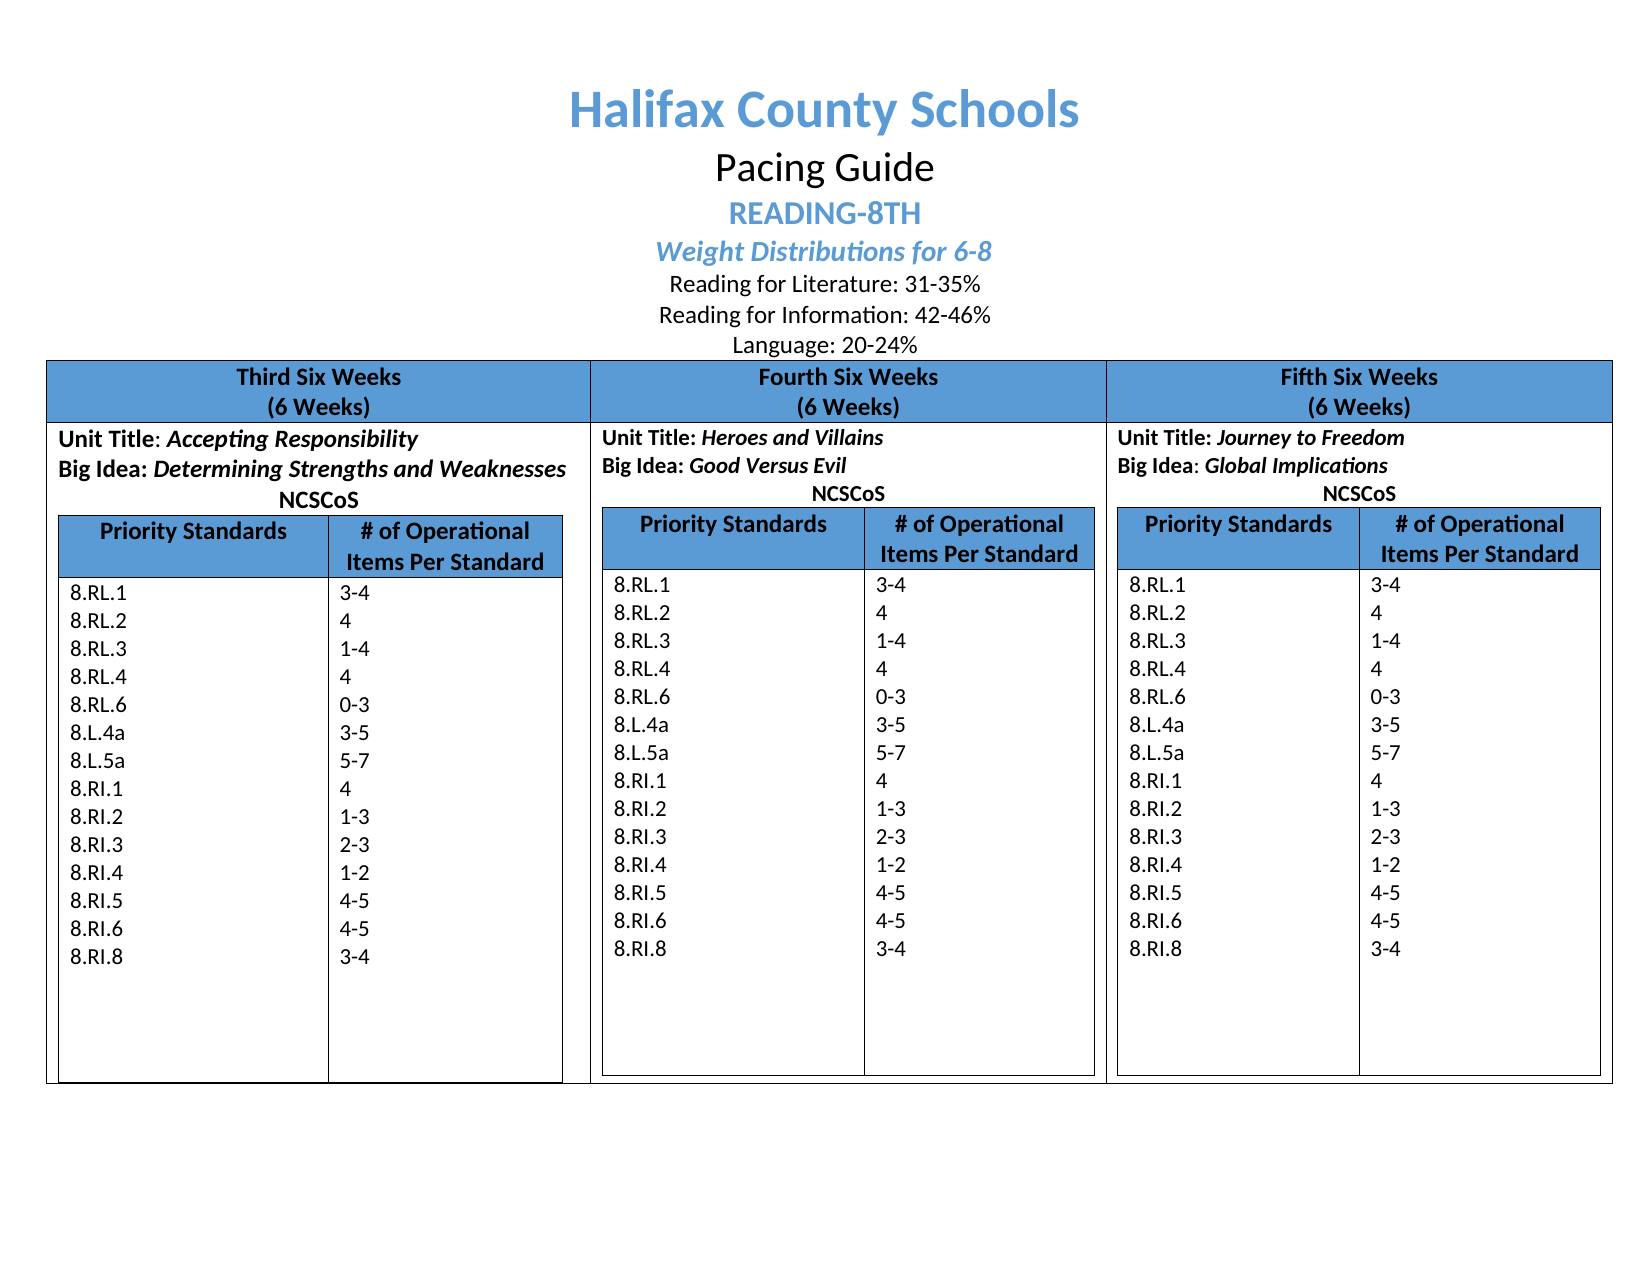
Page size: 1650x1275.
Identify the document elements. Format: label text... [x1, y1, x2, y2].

table_header Third Six Weeks (6 Weeks) [47, 361, 590, 422]
table_cell Unit Title: Journey to Freedom Big Idea: Global Implications NCSCoS [1107, 423, 1612, 1083]
table_header Fifth Six Weeks (6 Weeks) [1107, 361, 1612, 422]
table_cell Unit Title: Heroes and Villains Big Idea: Good Versus Evil NCSCoS [591, 423, 1106, 1083]
table_cell Unit Title: Accepting Responsibility Big Idea: Determining Strengths and Weaknesses NCSCoS [47, 423, 590, 1083]
table_header Fourth Six Weeks (6 Weeks) [591, 361, 1106, 422]
